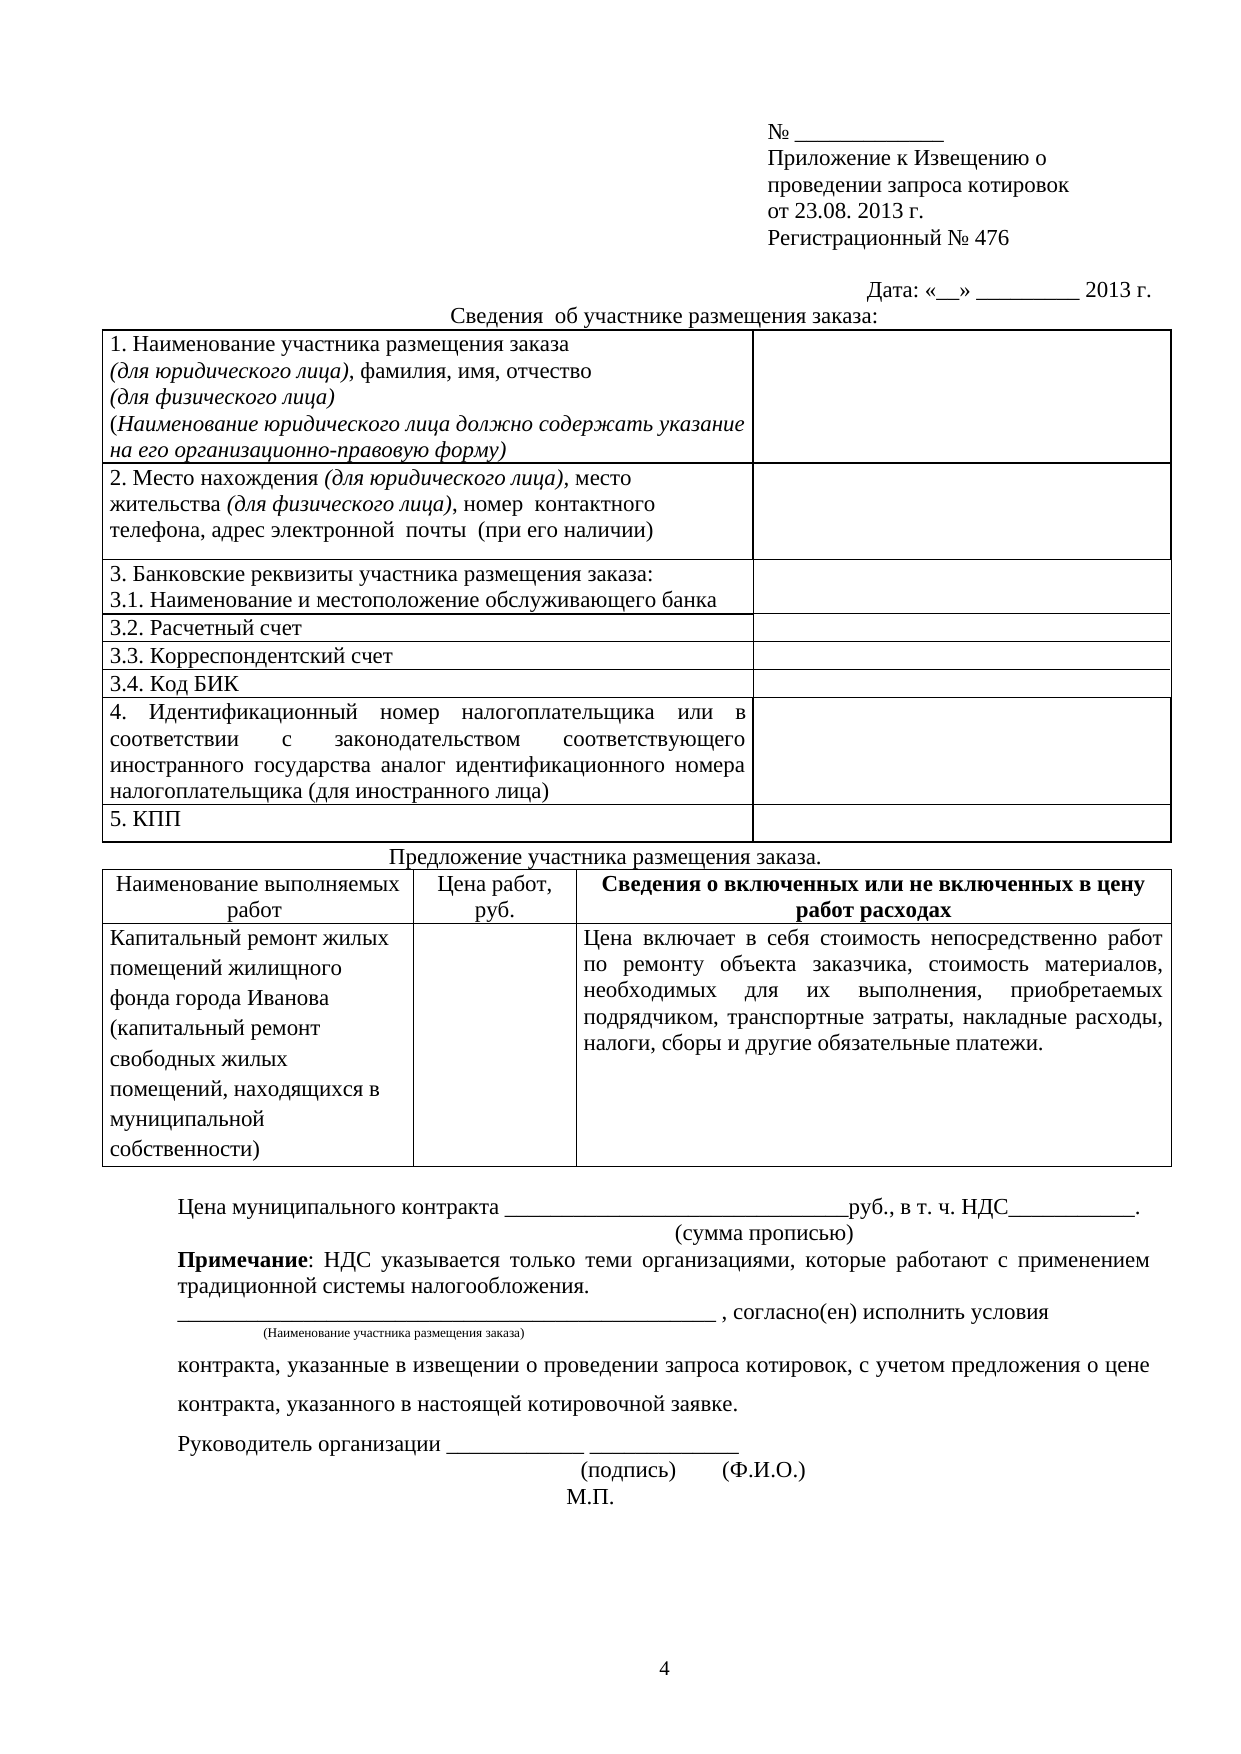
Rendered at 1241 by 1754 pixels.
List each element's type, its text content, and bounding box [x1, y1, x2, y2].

text Примечание: НДС указывается только теми организациями, которые работают с применением традиционной системы налогообложения. [177, 1246, 1152, 1298]
table_header 1. Наименование участника размещения заказа (для юридического лица), фамилия, имя, отчество (для физического лица) (Наименование юридического лица должно содержать указание на его организационно-правовую форму) [103, 331, 752, 462]
table_header Наименование выполняемых работ [103, 870, 413, 923]
table_cell [754, 698, 1170, 804]
text Руководитель организации ____________ _____________ [177, 1430, 1152, 1456]
text Приложение к Извещению о [767, 144, 1152, 171]
table_header Сведения о включенных или не включенных в цену работ расходах [577, 870, 1171, 923]
text М.П. [177, 1483, 1152, 1509]
table_cell 3.3. Корреспондентский счет [103, 642, 753, 669]
table_cell [414, 924, 576, 1166]
text проведении запроса котировок [767, 171, 1152, 197]
table_cell [754, 669, 1171, 697]
text № _____________ [767, 118, 1152, 144]
table_cell [754, 805, 1170, 841]
text Регистрационный № 476 [767, 223, 1152, 250]
table_cell [754, 560, 1171, 613]
table_cell Цена включает в себя стоимость непосредственно работ по ремонту объекта заказчика, стоимость материалов, необходимых для их выполнения, приобретаемых подрядчиком, транспортные затраты, накладные расходы, налоги, сборы и другие обязательные платежи. [577, 924, 1171, 1166]
table_cell 3.4. Код БИК [103, 670, 753, 697]
text Цена муниципального контракта ______________________________руб., в т. ч. НДС___________. [177, 1193, 1152, 1219]
table_cell 5. КПП [103, 805, 752, 841]
table_cell [754, 464, 1170, 559]
text _______________________________________________ , согласно(ен) исполнить условия [177, 1298, 1152, 1325]
table_cell 2. Место нахождения (для юридического лица), место жительства (для физического лица), номер контактного телефона, адрес электронной почты (при его наличии) [103, 464, 752, 559]
table_cell 3.2. Расчетный счет [103, 615, 753, 641]
table_cell 3. Банковские реквизиты участника размещения заказа: 3.1. Наименование и местоположение обслуживающего банка [103, 560, 753, 613]
text Сведения об участнике размещения заказа: [177, 303, 1152, 329]
table_cell [754, 613, 1171, 641]
text (Наименование участника размещения заказа) [177, 1325, 1152, 1351]
table_cell [754, 641, 1171, 669]
text от 23.08. 2013 г. [767, 197, 1152, 223]
text (сумма прописью) [177, 1219, 1152, 1246]
table_cell 4. Идентификационный номер налогоплательщика или в соответствии с законодательством соответствующего иностранного государства аналог идентификационного номера налогоплательщика (для иностранного лица) [103, 698, 752, 804]
table_cell Капитальный ремонт жилых помещений жилищного фонда города Иванова (капитальный ремонт свободных жилых помещений, находящихся в муниципальной собственности) [103, 924, 413, 1166]
text (подпись) (Ф.И.О.) [177, 1456, 1152, 1483]
table_header Цена работ, руб. [414, 870, 576, 923]
table_header [754, 331, 1170, 462]
text Дата: «__» _________ 2013 г. [177, 276, 1152, 303]
text контракта, указанные в извещении о проведении запроса котировок, с учетом предложения о цене контракта, указанного в настоящей котировочной заявке. [177, 1351, 1152, 1417]
text Предложение участника размещения заказа. [177, 843, 1152, 869]
